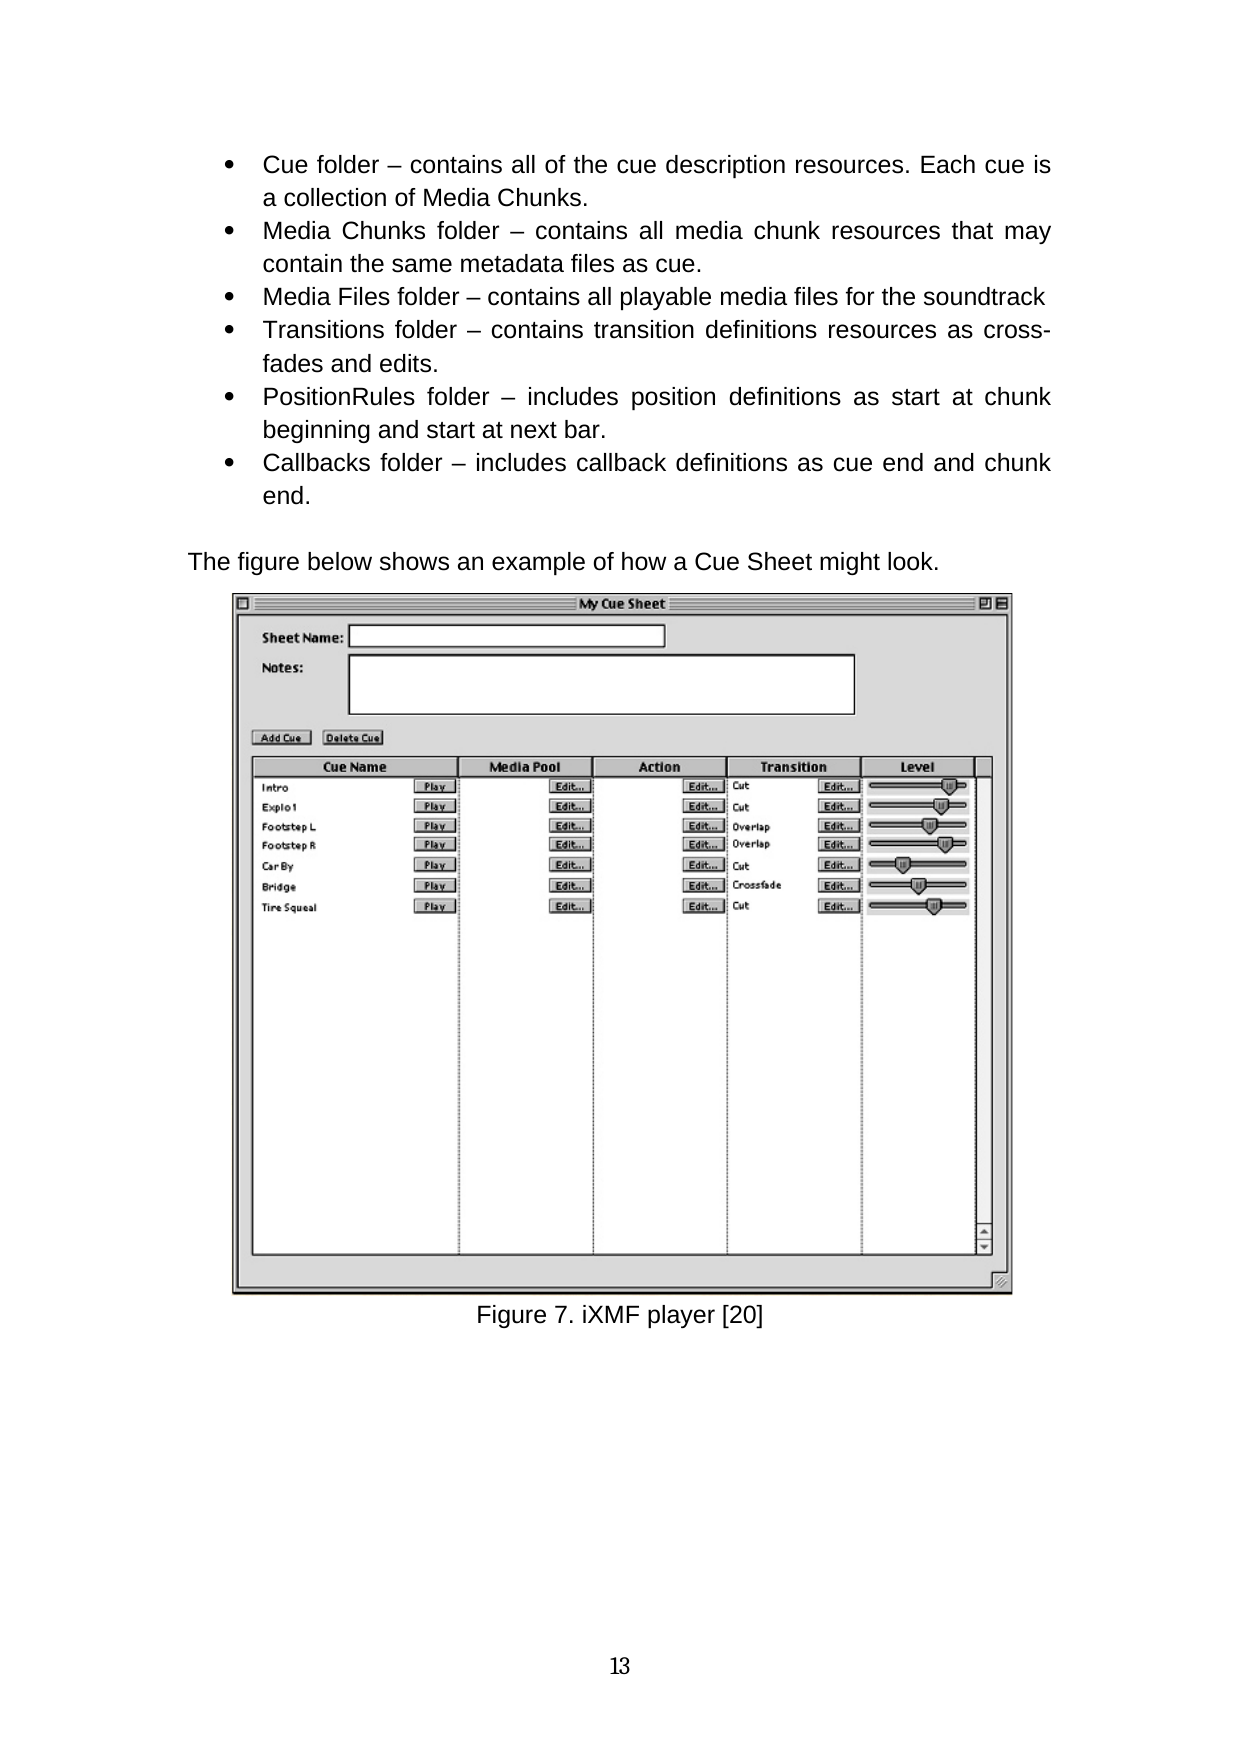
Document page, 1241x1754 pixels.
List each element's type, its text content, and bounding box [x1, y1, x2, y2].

list Callbacks folder – includes callback definitions as cue end and chunk end. [225, 448, 1053, 509]
picture [231, 593, 1013, 1296]
list PositionRules folder – includes position definitions as start at chunk beginning and start at next bar. [225, 382, 1053, 443]
list Media Chunks folder – contains all media chunk resources that may contain the same metadata files as cue. [225, 216, 1053, 278]
text The figure below shows an example of how a Cue Sheet might look. [187, 547, 1053, 576]
list Transitions folder – contains transition definitions resources as cross-fades and edits. [225, 315, 1053, 377]
list Cue folder – contains all of the cue description resources. Each cue is a collection of Media Chunks. [225, 150, 1053, 212]
list Media Files folder – contains all playable media files for the soundtrack [225, 282, 1053, 311]
